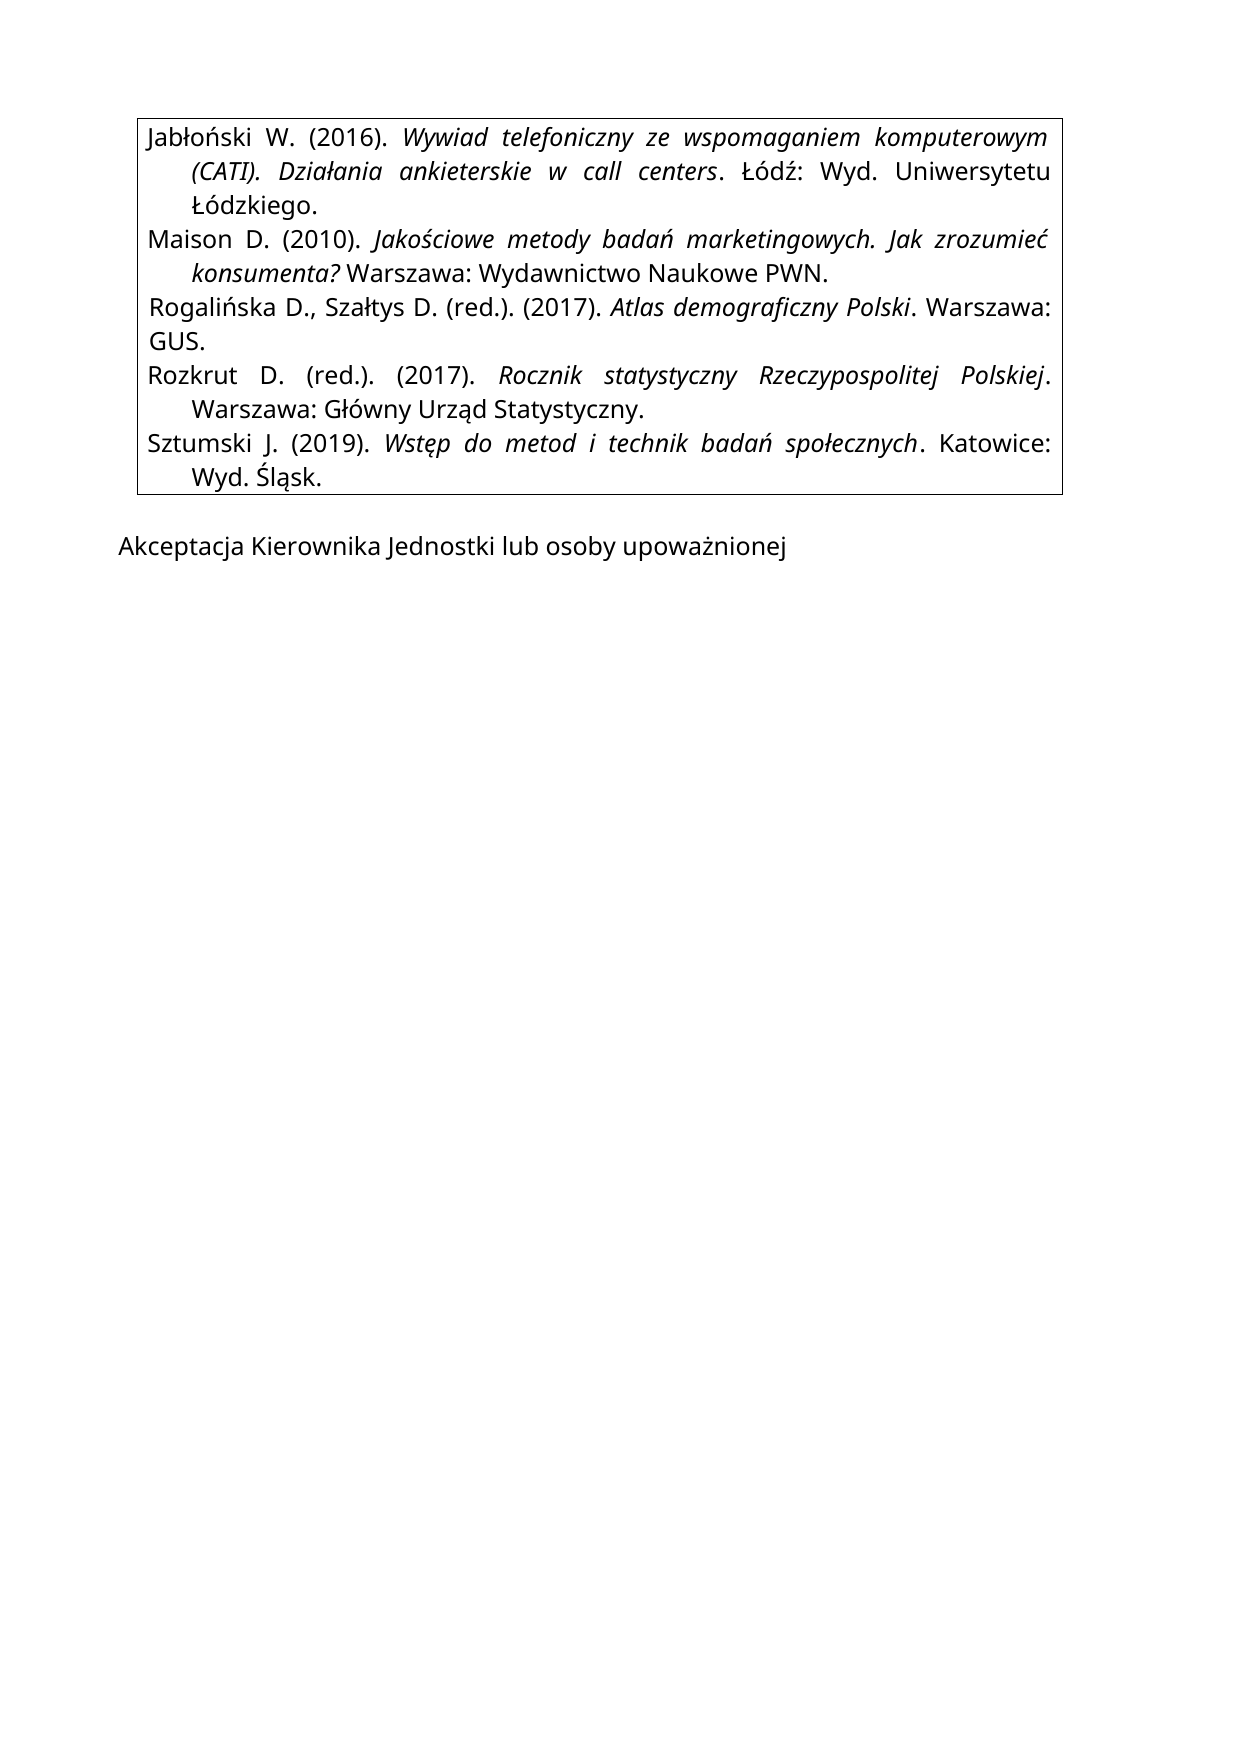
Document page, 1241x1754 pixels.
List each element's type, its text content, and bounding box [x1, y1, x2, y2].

text Akceptacja Kierownika Jednostki lub osoby upoważnionej [118, 529, 1122, 563]
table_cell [138, 119, 1062, 494]
